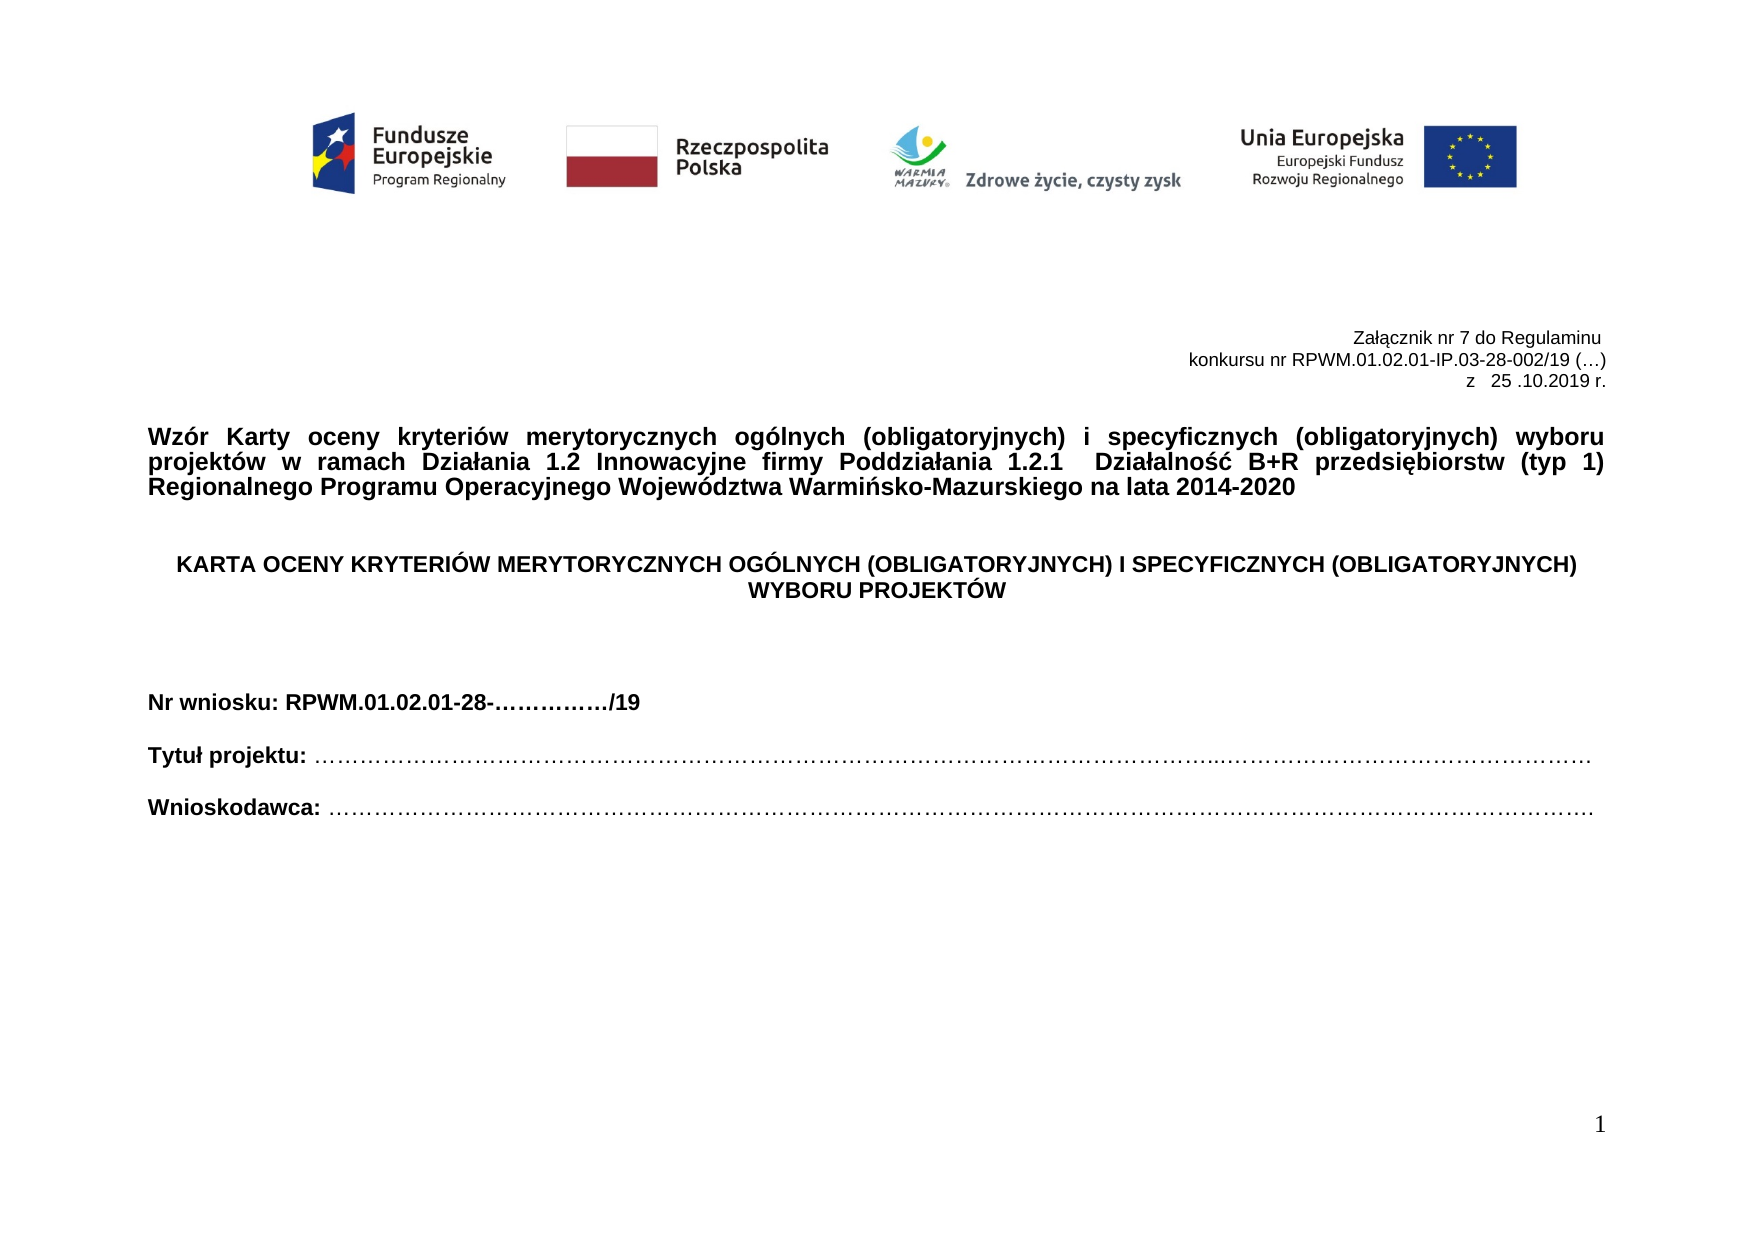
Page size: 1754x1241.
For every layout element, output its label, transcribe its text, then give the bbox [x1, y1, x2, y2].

text Nr wniosku: RPWM.01.02.01-28-……………/19 [148, 689, 1606, 715]
text Wzór Karty oceny kryteriów merytorycznych ogólnych (obligatoryjnych) i specyficznych (obligatoryjnych) wyboru projektów w ramach Działania 1.2 Innowacyjne firmy Poddziałania 1.2.1 Działalność B+R przedsiębiorstw (typ 1) Regionalnego Programu Operacyjnego Województwa Warmińsko-Mazurskiego na lata 2014-2020 [148, 426, 1606, 501]
text Załącznik nr 7 do Regulaminu konkursu nr RPWM.01.02.01-IP.03-28-002/19 (…) z 25 .10.2019 r. [148, 327, 1606, 392]
picture [267, 88, 1559, 214]
text KARTA OCENY KRYTERIÓW MERYTORYCZNYCH OGÓLNYCH (OBLIGATORYJNYCH) I SPECYFICZNYCH (OBLIGATORYJNYCH) WYBORU PROJEKTÓW [148, 551, 1606, 603]
text Tytuł projektu: ………………………………………………………………………………………………………...………………………………………… [148, 742, 1606, 768]
text Wnioskodawca: …………………………………………………………………………………………………………………………………………………. [148, 794, 1606, 821]
